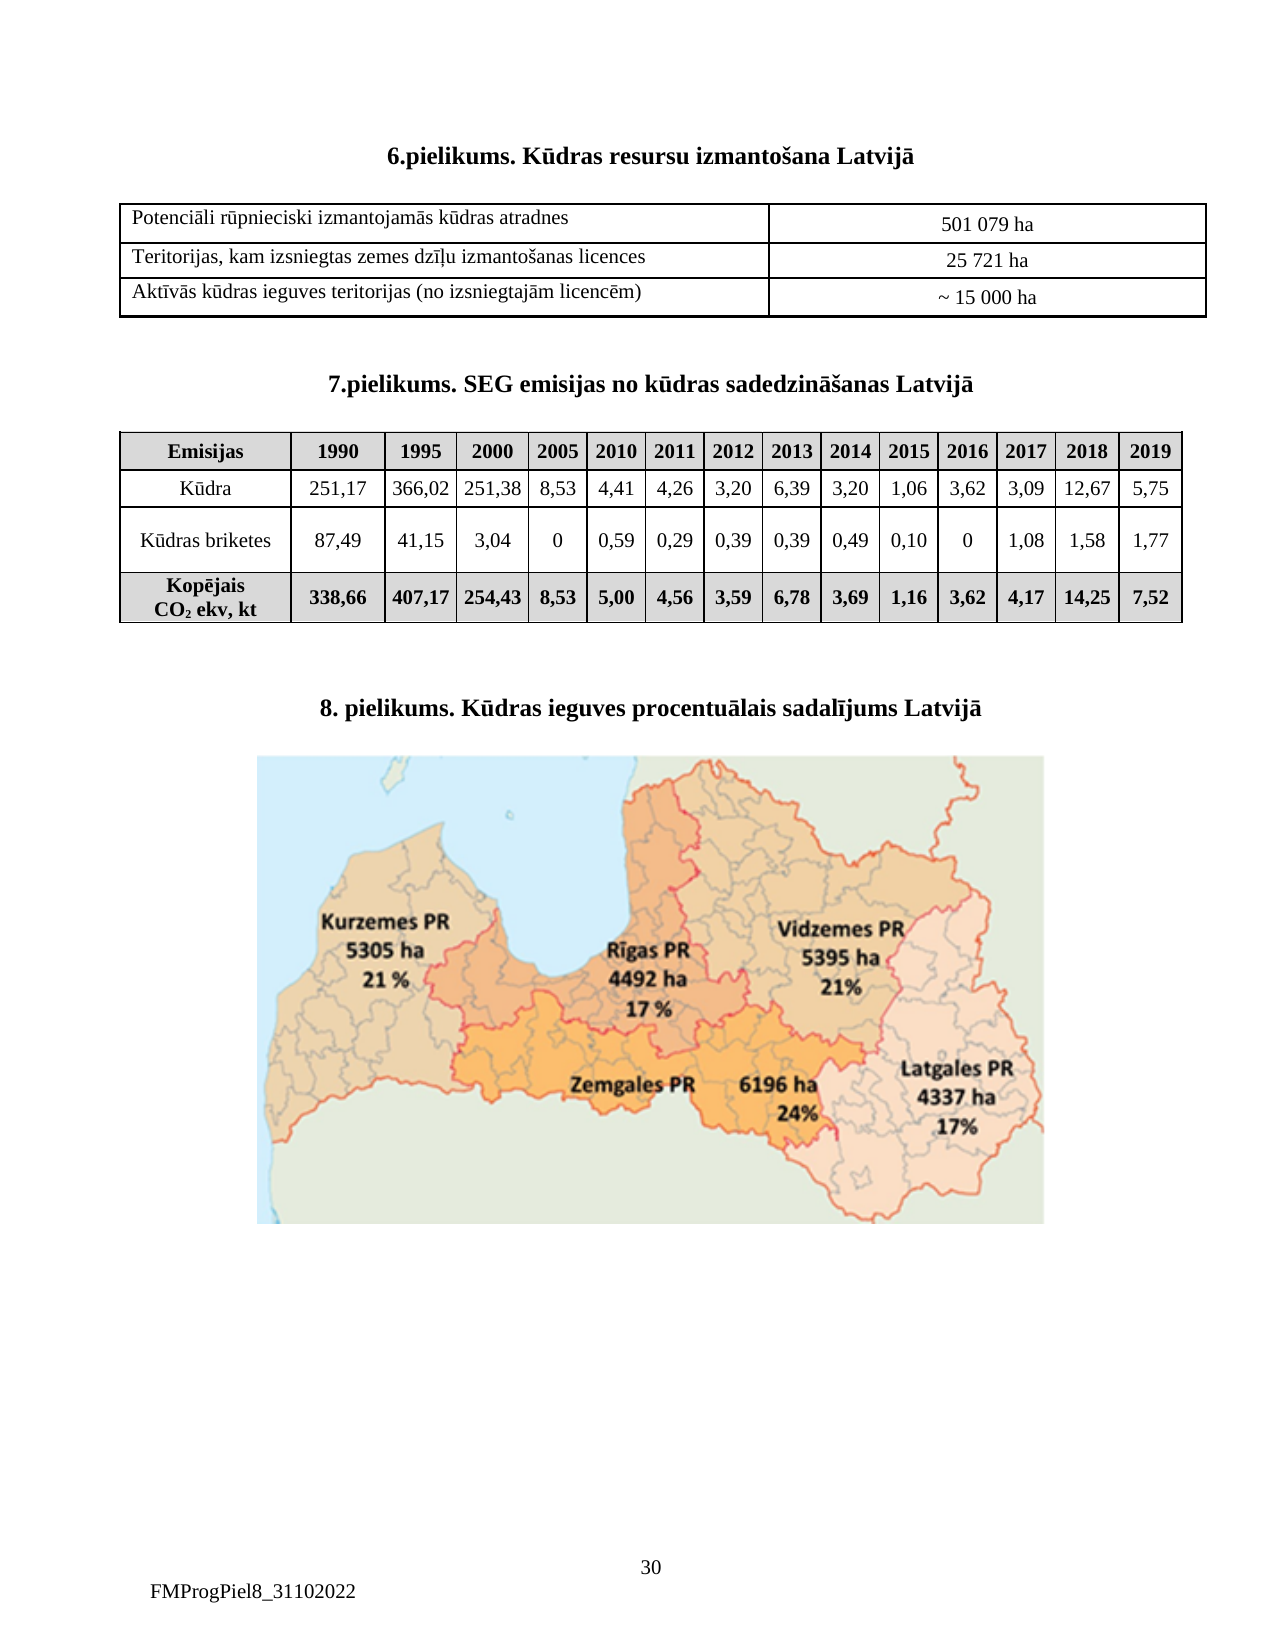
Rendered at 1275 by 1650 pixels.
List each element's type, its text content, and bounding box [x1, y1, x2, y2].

table_cell 1,06 [880, 471, 937, 506]
table_cell Kopējais CO2 ekv, kt [121, 573, 290, 621]
table_header 1990 [292, 433, 384, 469]
table_cell 1,77 [1120, 508, 1181, 572]
table_header 2000 [457, 433, 528, 469]
table_cell 5,00 [588, 573, 645, 621]
table_cell 41,15 [386, 508, 456, 572]
table_cell 4,41 [588, 471, 645, 506]
text 7.pielikums. SEG emisijas no kūdras sadedzināšanas Latvijā [150, 369, 1152, 398]
table_cell 3,59 [705, 573, 762, 621]
table_cell 3,62 [939, 573, 996, 621]
table_cell 3,09 [998, 471, 1055, 506]
table_header 2019 [1120, 433, 1181, 469]
text 6.pielikums. Kūdras resursu izmantošana Latvijā [150, 141, 1152, 170]
table_cell 254,43 [457, 573, 528, 621]
table_cell 1,16 [880, 573, 937, 621]
table_cell 0 [939, 508, 996, 572]
table_cell 407,17 [386, 573, 456, 621]
table_cell 12,67 [1056, 471, 1118, 506]
table_cell 3,20 [822, 471, 879, 506]
table_cell 87,49 [292, 508, 384, 572]
table_cell 0,10 [880, 508, 937, 572]
table_cell 4,56 [646, 573, 703, 621]
table_cell Aktīvās kūdras ieguves teritorijas (no izsniegtajām licencēm) [121, 279, 768, 315]
table_header 2010 [588, 433, 645, 469]
table_header Potenciāli rūpnieciski izmantojamās kūdras atradnes [121, 205, 768, 242]
table_header 2017 [998, 433, 1055, 469]
table_cell 6,39 [763, 471, 820, 506]
table_header 2011 [646, 433, 703, 469]
table_cell 8,53 [529, 471, 586, 506]
table_header 501 079 ha [770, 205, 1205, 242]
table_cell 3,69 [822, 573, 879, 621]
table_cell 7,52 [1120, 573, 1181, 621]
table_cell Kūdras briketes [121, 508, 290, 572]
table_cell 251,38 [457, 471, 528, 506]
table_cell 0 [529, 508, 586, 572]
table_header 1995 [386, 433, 456, 469]
table_cell 0,39 [763, 508, 820, 572]
table_header 2018 [1056, 433, 1118, 469]
table_header Emisijas [121, 433, 290, 469]
table_cell 0,49 [822, 508, 879, 572]
table_cell 14,25 [1056, 573, 1118, 621]
table_cell 3,04 [457, 508, 528, 572]
text 8. pielikums. Kūdras ieguves procentuālais sadalījums Latvijā [150, 693, 1152, 722]
table_cell Teritorijas, kam izsniegtas zemes dzīļu izmantošanas licences [121, 244, 768, 277]
table_header 2005 [529, 433, 586, 469]
table_cell 6,78 [763, 573, 820, 621]
table_cell 0,39 [705, 508, 762, 572]
table_cell 3,20 [705, 471, 762, 506]
table_cell 251,17 [292, 471, 384, 506]
table_cell 366,02 [386, 471, 456, 506]
table_cell 4,17 [998, 573, 1055, 621]
table_cell ~ 15 000 ha [770, 279, 1205, 315]
table_cell 1,08 [998, 508, 1055, 572]
table_header 2012 [705, 433, 762, 469]
table_cell 8,53 [529, 573, 586, 621]
table_cell 25 721 ha [770, 244, 1205, 277]
table_header 2014 [822, 433, 879, 469]
table_cell 338,66 [292, 573, 384, 621]
table_header 2016 [939, 433, 996, 469]
table_header 2015 [880, 433, 937, 469]
picture [257, 755, 1045, 1224]
table_cell 3,62 [939, 471, 996, 506]
table_cell 1,58 [1056, 508, 1118, 572]
table_cell 0,29 [646, 508, 703, 572]
table_cell 0,59 [588, 508, 645, 572]
table_header 2013 [763, 433, 820, 469]
table_cell 4,26 [646, 471, 703, 506]
table_cell Kūdra [121, 471, 290, 506]
table_cell 5,75 [1120, 471, 1181, 506]
